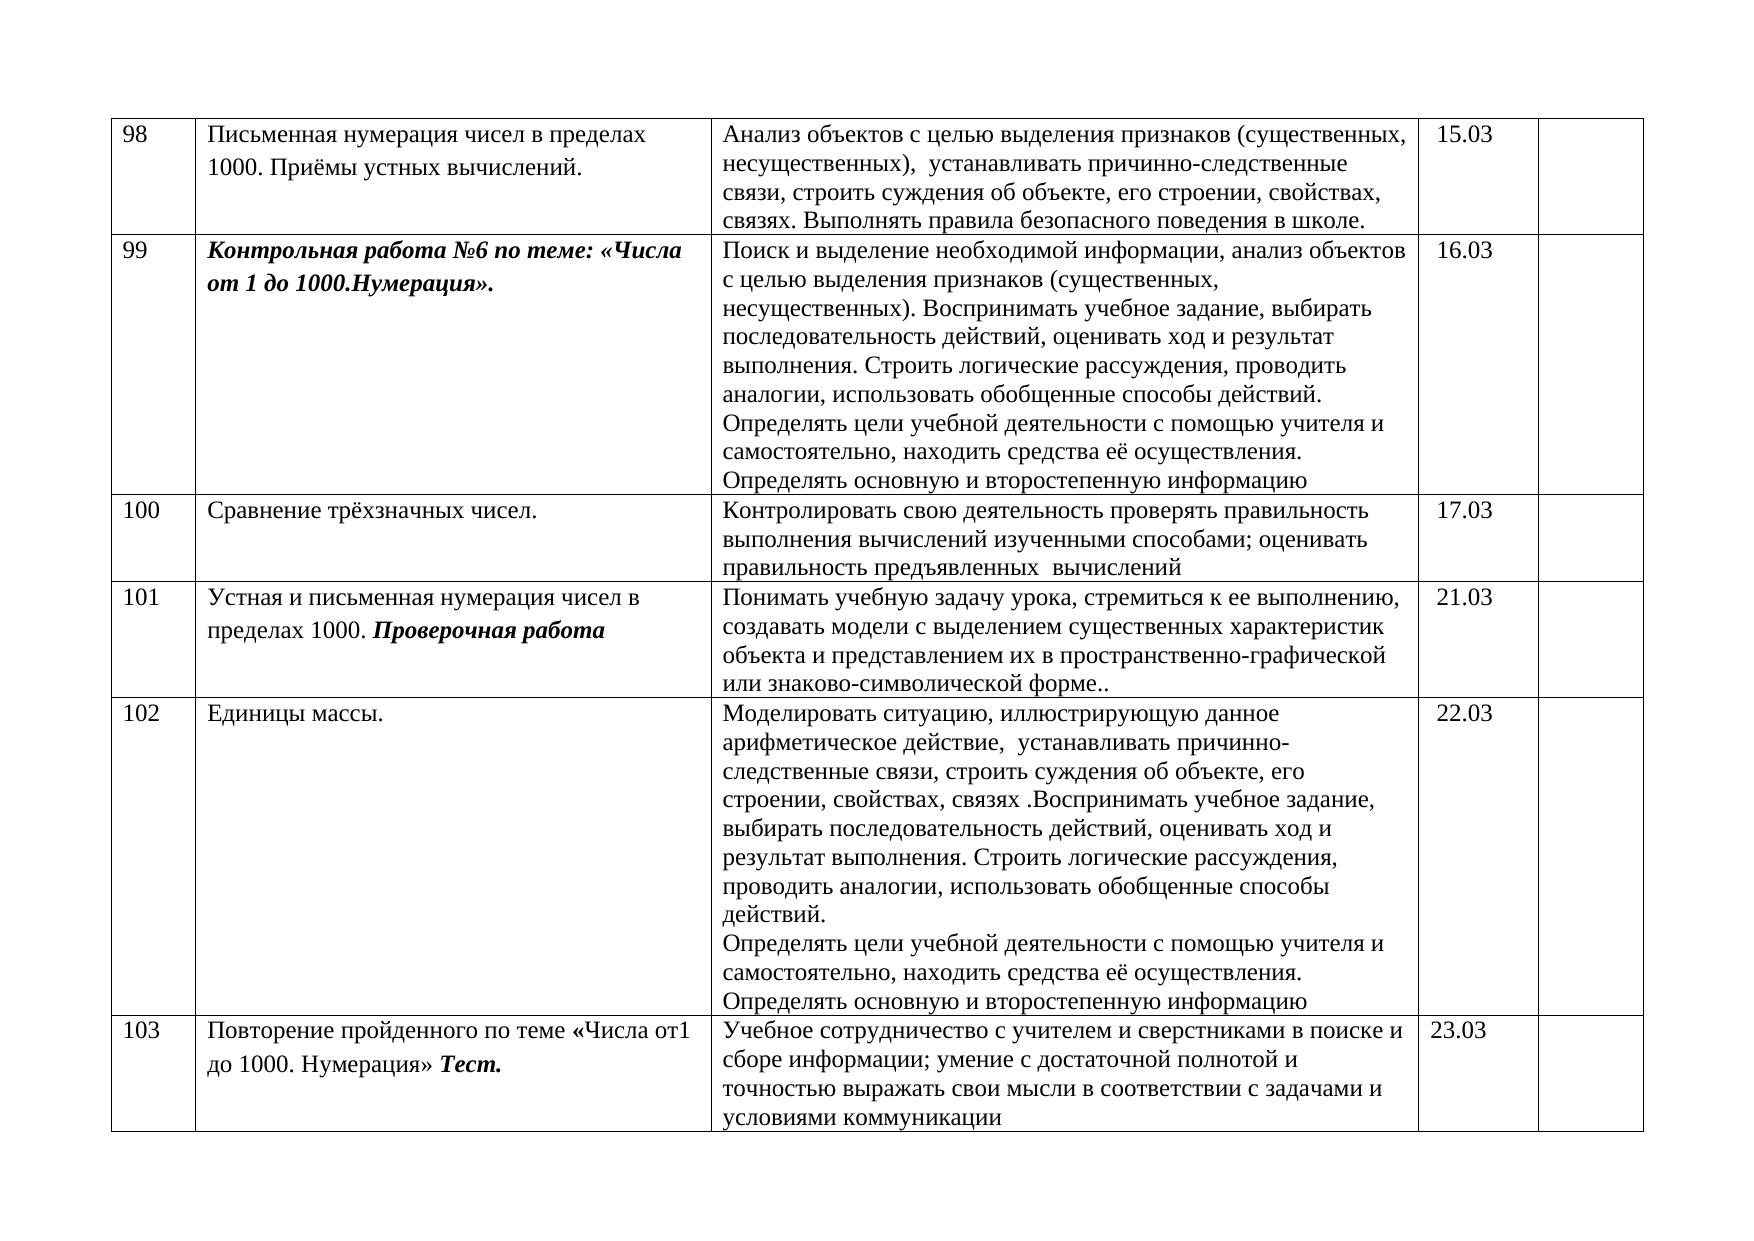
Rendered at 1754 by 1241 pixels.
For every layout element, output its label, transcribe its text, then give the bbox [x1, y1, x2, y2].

table_cell 23.03 [1419, 1016, 1538, 1131]
table_cell [1539, 582, 1643, 697]
table_cell Моделировать ситуацию, иллюстрирующую данное арифметическое действие, устанавливать причинно-следственные связи, строить суждения об объекте, его строении, свойствах, связях .Воспринимать учебное задание, выбирать последовательность действий, оценивать ход и результат выполнения. Строить логические рассуждения, проводить аналогии, использовать обобщенные способы действий. Определять цели учебной деятельности с помощью учителя и самостоятельно, находить средства её осуществления. Определять основную и второстепенную информацию [712, 698, 1418, 1014]
table_cell [1539, 235, 1643, 494]
table_cell 98 [112, 119, 195, 234]
table_cell Единицы массы. [196, 698, 711, 1014]
table_cell 101 [112, 582, 195, 697]
table_cell Письменная нумерация чисел в пределах 1000. Приёмы устных вычислений. [196, 119, 711, 234]
table_cell [1539, 698, 1643, 1014]
table_cell Повторение пройденного по теме «Числа от1 до 1000. Нумерация» Тест. [196, 1016, 711, 1131]
table_cell [1539, 119, 1643, 234]
table_cell 102 [112, 698, 195, 1014]
table_cell 100 [112, 495, 195, 581]
table_cell 17.03 [1419, 495, 1538, 581]
table_cell 99 [112, 235, 195, 494]
table_cell Контролировать свою деятельность проверять правильность выполнения вычислений изученными способами; оценивать правильность предъявленных вычислений [712, 495, 1418, 581]
table_cell 22.03 [1419, 698, 1538, 1014]
table_cell Анализ объектов с целью выделения признаков (существенных, несущественных), устанавливать причинно-следственные связи, строить суждения об объекте, его строении, свойствах, связях. Выполнять правила безопасного поведения в школе. [712, 119, 1418, 234]
table_cell Понимать учебную задачу урока, стремиться к ее выполнению, создавать модели с выделением существенных характеристик объекта и представлением их в пространственно-графической или знаково-символической форме.. [712, 582, 1418, 697]
table_cell Устная и письменная нумерация чисел в пределах 1000. Проверочная работа [196, 582, 711, 697]
table_cell 15.03 [1419, 119, 1538, 234]
table_cell 103 [112, 1016, 195, 1131]
table_cell 21.03 [1419, 582, 1538, 697]
table_cell Поиск и выделение необходимой информации, анализ объектов с целью выделения признаков (существенных, несущественных). Воспринимать учебное задание, выбирать последовательность действий, оценивать ход и результат выполнения. Строить логические рассуждения, проводить аналогии, использовать обобщенные способы действий. Определять цели учебной деятельности с помощью учителя и самостоятельно, находить средства её осуществления. Определять основную и второстепенную информацию [712, 235, 1418, 494]
table_cell 16.03 [1419, 235, 1538, 494]
table_cell Сравнение трёхзначных чисел. [196, 495, 711, 581]
table_cell [1539, 1016, 1643, 1131]
table_cell Контрольная работа №6 по теме: «Числа от 1 до 1000.Нумерация». [196, 235, 711, 494]
table_cell Учебное сотрудничество с учителем и сверстниками в поиске и сборе информации; умение с достаточной полнотой и точностью выражать свои мысли в соответствии с задачами и условиями коммуникации [712, 1016, 1418, 1131]
table_cell [1539, 495, 1643, 581]
